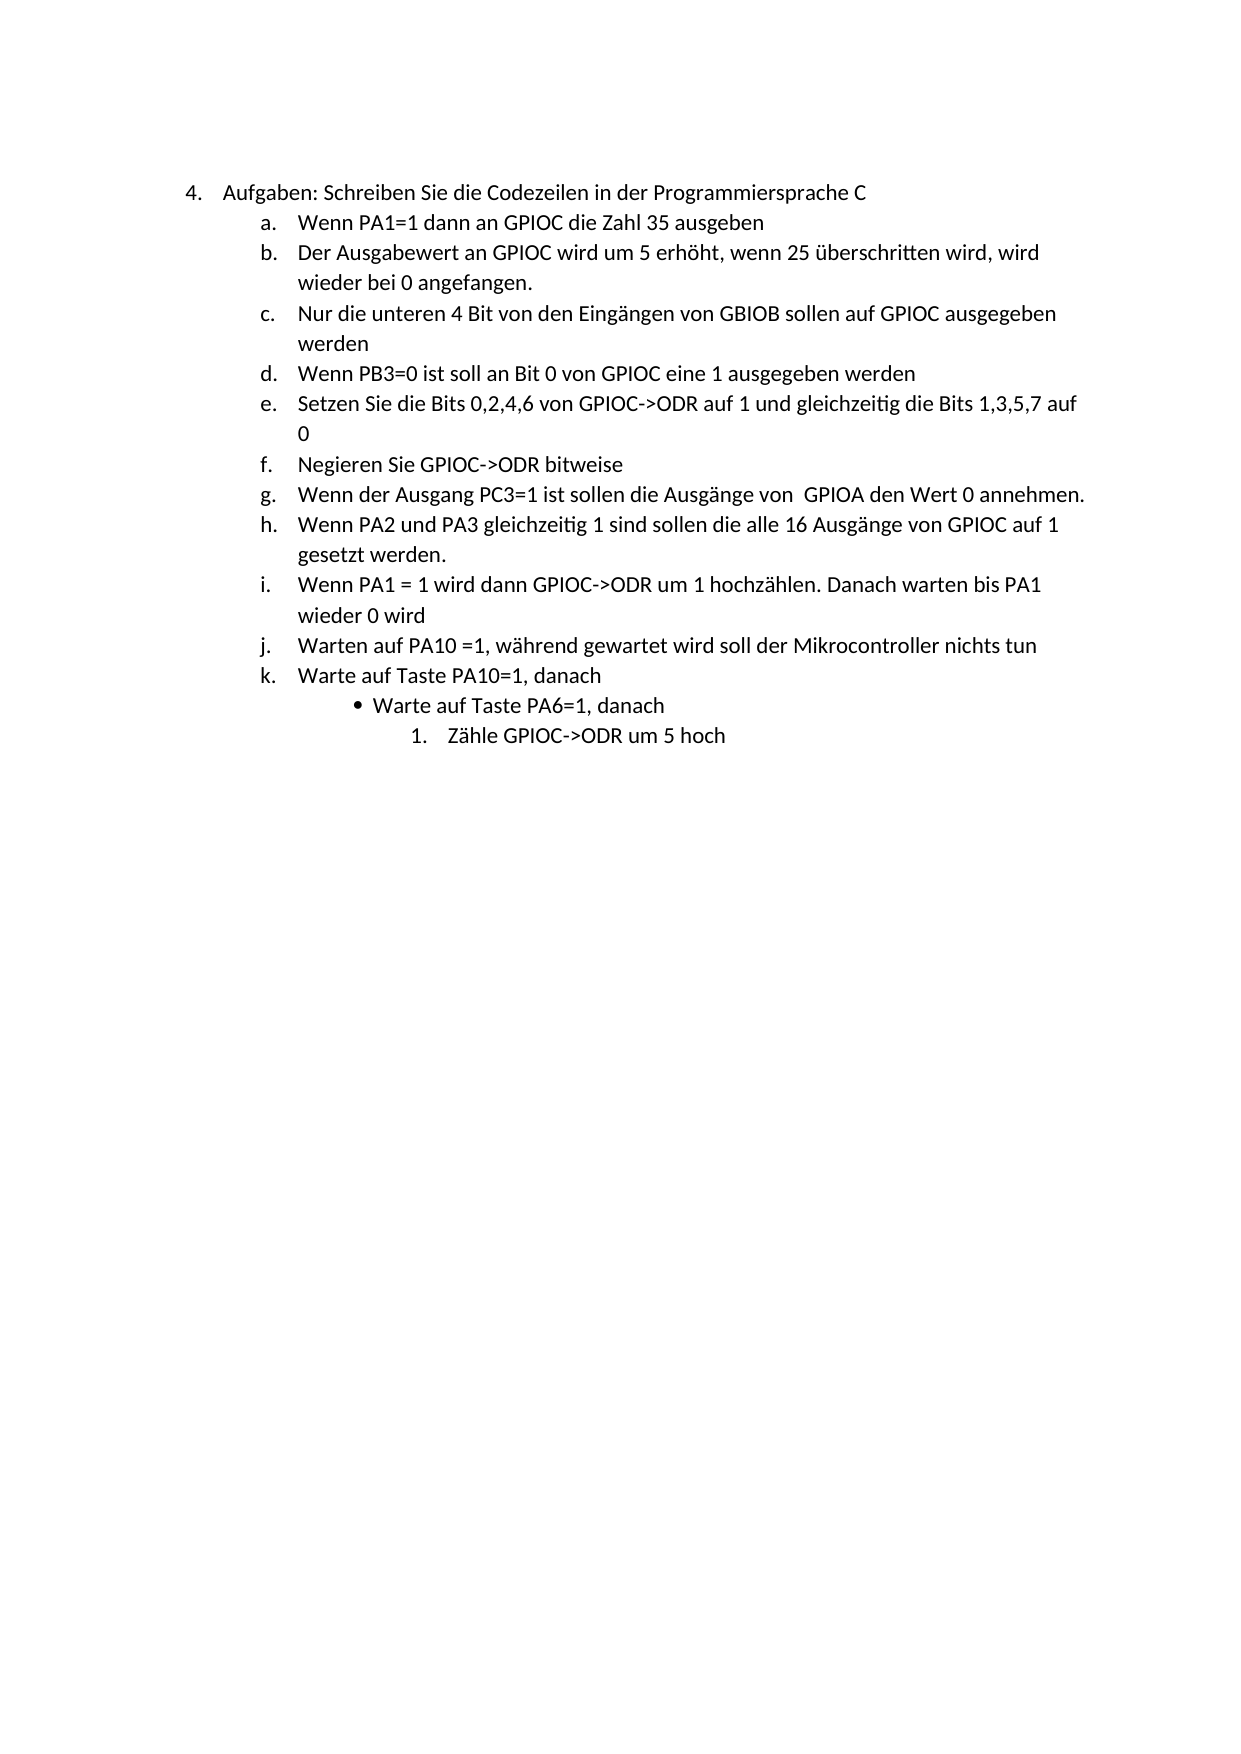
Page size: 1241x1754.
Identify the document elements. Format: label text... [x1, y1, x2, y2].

list Negieren Sie GPIOC->ODR bitweise [260, 450, 1093, 478]
list Warte auf Taste PA6=1, danach [354, 691, 1093, 719]
list Warten auf PA10 =1, während gewartet wird soll der Mikrocontroller nichts tun [260, 631, 1093, 659]
list Wenn PA2 und PA3 gleichzeitig 1 sind sollen die alle 16 Ausgänge von GPIOC auf 1 gesetzt werden. [260, 510, 1093, 568]
list Wenn PB3=0 ist soll an Bit 0 von GPIOC eine 1 ausgegeben werden [260, 359, 1093, 387]
list Setzen Sie die Bits 0,2,4,6 von GPIOC->ODR auf 1 und gleichzeitig die Bits 1,3,5,7 auf 0 [260, 389, 1093, 447]
list Der Ausgabewert an GPIOC wird um 5 erhöht, wenn 25 überschritten wird, wird wieder bei 0 angefangen. [260, 238, 1093, 296]
list Wenn PA1 = 1 wird dann GPIOC->ODR um 1 hochzählen. Danach warten bis PA1 wieder 0 wird [260, 571, 1093, 629]
list Wenn PA1=1 dann an GPIOC die Zahl 35 ausgeben [260, 208, 1093, 236]
list Nur die unteren 4 Bit von den Eingängen von GBIOB sollen auf GPIOC ausgegeben werden [260, 299, 1093, 357]
list Warte auf Taste PA10=1, danach [260, 661, 1093, 689]
list Zähle GPIOC->ODR um 5 hoch [410, 722, 1093, 749]
list Aufgaben: Schreiben Sie die Codezeilen in der Programmiersprache C [185, 178, 1093, 206]
list Wenn der Ausgang PC3=1 ist sollen die Ausgänge von GPIOA den Wert 0 annehmen. [260, 480, 1093, 508]
